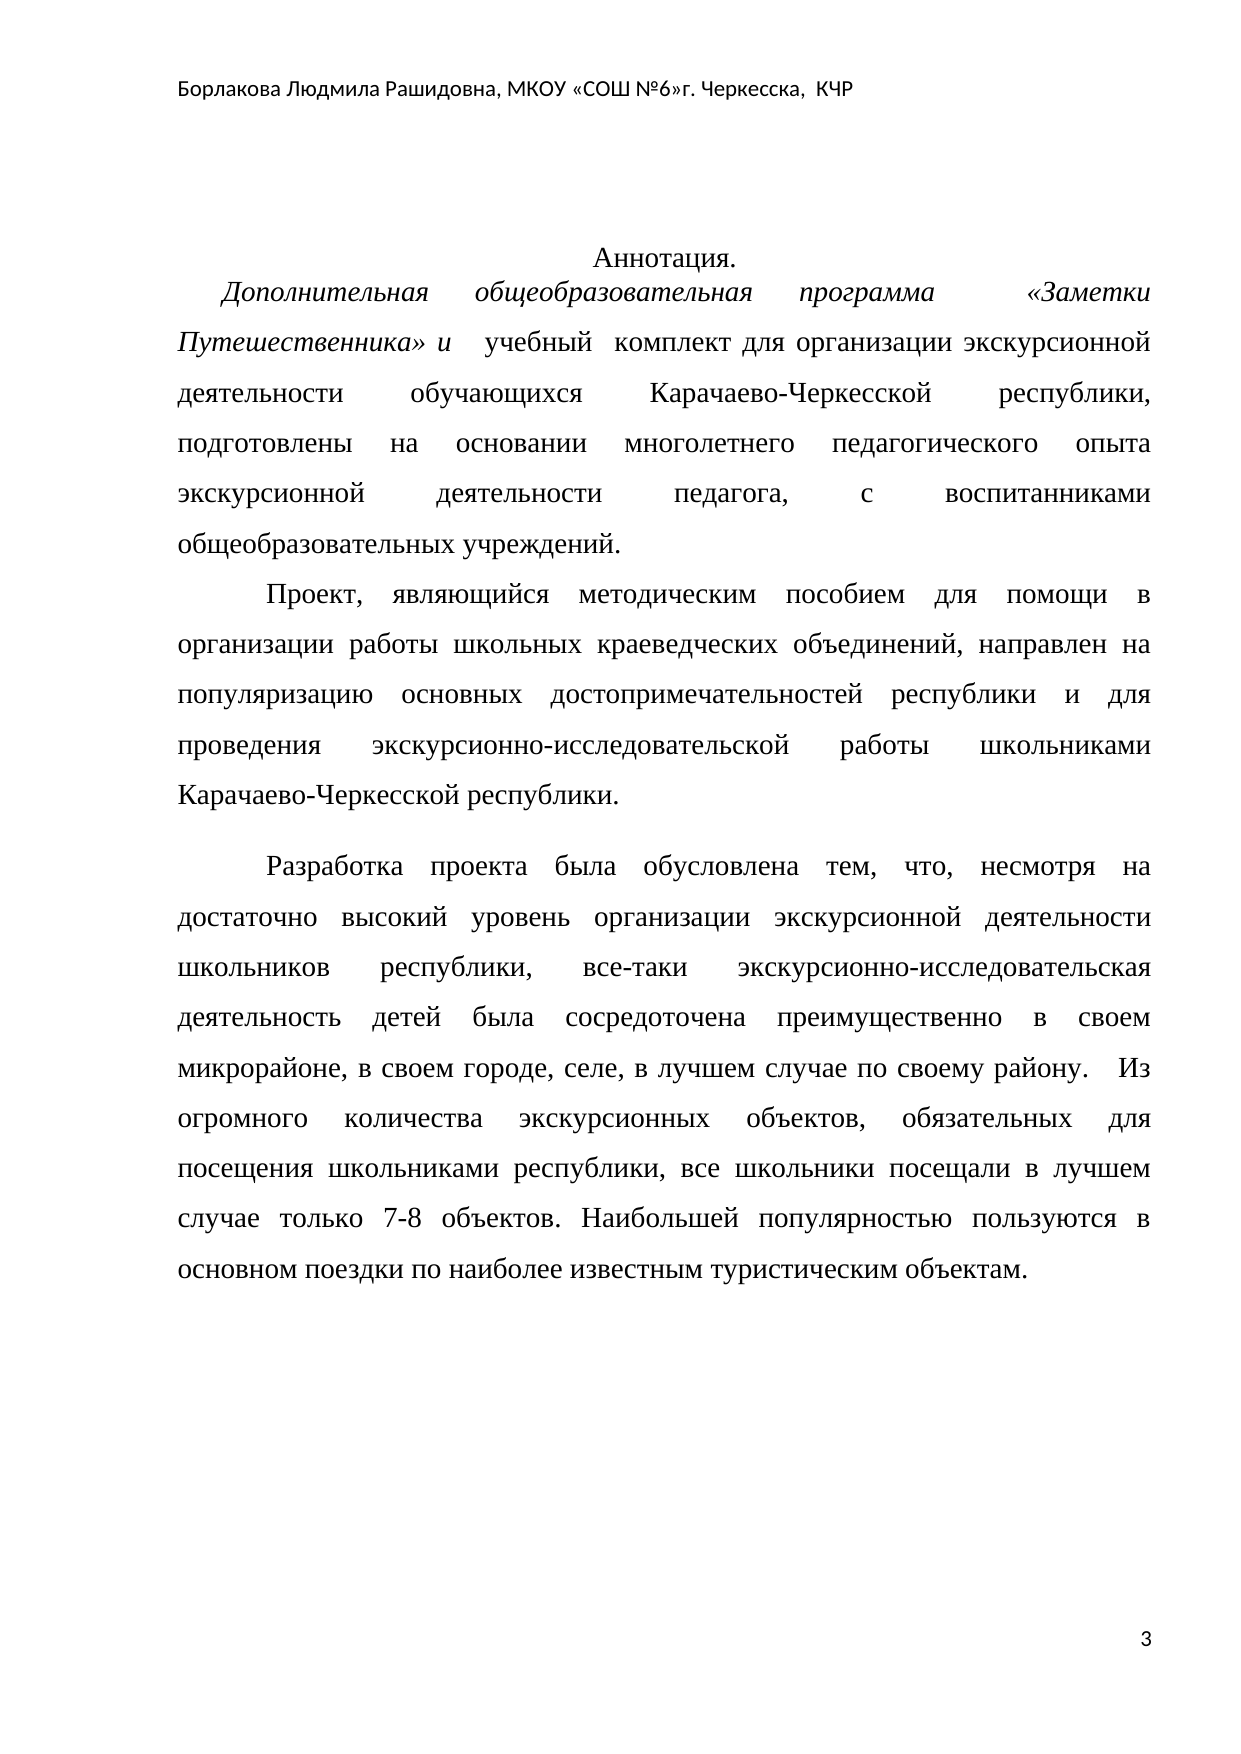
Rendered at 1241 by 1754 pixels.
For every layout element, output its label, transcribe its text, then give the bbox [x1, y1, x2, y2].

text Аннотация. [177, 241, 1152, 274]
text Дополнительная общеобразовательная программа «Заметки Путешественника» и учебный комплект для организации экскурсионной деятельности обучающихся Карачаево-Черкесской республики, подготовлены на основании многолетнего педагогического опыта экскурсионной деятельности педагога, с воспитанниками общеобразовательных учреждений. [177, 274, 1152, 559]
text Проект, являющийся методическим пособием для помощи в организации работы школьных краеведческих объединений, направлен на популяризацию основных достопримечательностей республики и для проведения экскурсионно-исследовательской работы школьниками Карачаево-Черкесской республики. [177, 576, 1152, 811]
text Разработка проекта была обусловлена тем, что, несмотря на достаточно высокий уровень организации экскурсионной деятельности школьников республики, все-таки экскурсионно-исследовательская деятельность детей была сосредоточена преимущественно в своем микрорайоне, в своем городе, селе, в лучшем случае по своему району. Из огромного количества экскурсионных объектов, обязательных для посещения школьниками республики, все школьники посещали в лучшем случае только 7-8 объектов. Наибольшей популярностью пользуются в основном поездки по наиболее известным туристическим объектам. [177, 848, 1152, 1284]
